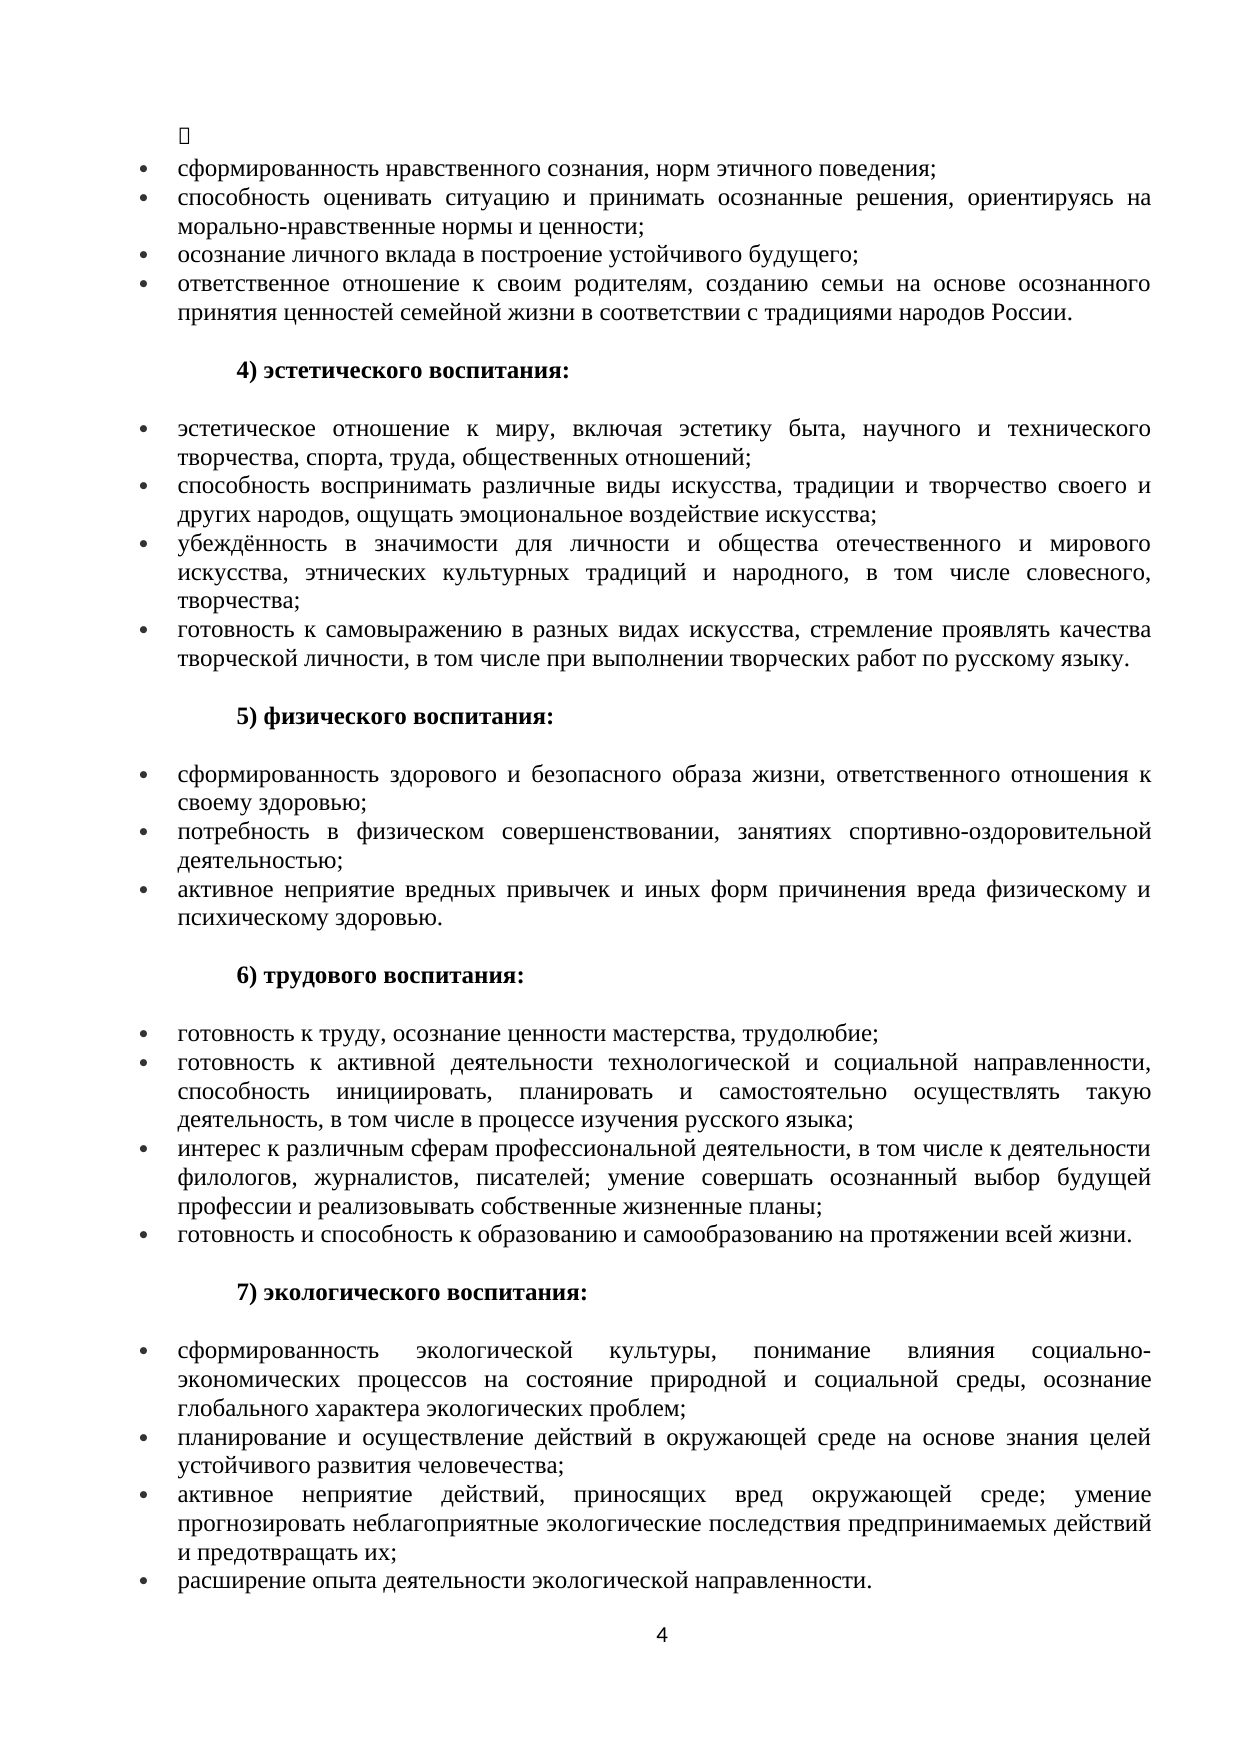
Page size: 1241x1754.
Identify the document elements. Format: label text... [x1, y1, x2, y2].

list потребность в физическом совершенствовании, занятиях спортивно-оздоровительной деятельностью; [140, 816, 1152, 874]
list готовность к активной деятельности технологической и социальной направленности, способность инициировать, планировать и самостоятельно осуществлять такую деятельность, в том числе в процессе изучения русского языка; [140, 1047, 1152, 1133]
text 6) трудового воспитания: [177, 960, 1152, 989]
list убеждённость в значимости для личности и общества отечественного и мирового искусства, этнических культурных традиций и народного, в том числе словесного, творчества; [140, 528, 1152, 614]
list расширение опыта деятельности экологической направленности. [140, 1565, 1152, 1594]
text 4) эстетического воспитания: [177, 355, 1152, 384]
list способность оценивать ситуацию и принимать осознанные решения, ориентируясь на морально-нравственные нормы и ценности; [140, 182, 1152, 239]
list сформированность экологической культуры, понимание влияния социально-экономических процессов на состояние природной и социальной среды, осознание глобального характера экологических проблем; [140, 1335, 1152, 1422]
list готовность к самовыражению в разных видах искусства, стремление проявлять качества творческой личности, в том числе при выполнении творческих работ по русскому языку. [140, 614, 1152, 672]
list планирование и осуществление действий в окружающей среде на основе знания целей устойчивого развития человечества; [140, 1422, 1152, 1479]
list сформированность здорового и безопасного образа жизни, ответственного отношения к своему здоровью; [140, 759, 1152, 816]
list активное неприятие действий, приносящих вред окружающей среде; умение прогнозировать неблагоприятные экологические последствия предпринимаемых действий и предотвращать их; [140, 1479, 1152, 1565]
list ответственное отношение к своим родителям, созданию семьи на основе осознанного принятия ценностей семейной жизни в соответствии с традициями народов России. [140, 268, 1152, 326]
list готовность и способность к образованию и самообразованию на протяжении всей жизни. [140, 1219, 1152, 1248]
list активное неприятие вредных привычек и иных форм причинения вреда физическому и психическому здоровью. [140, 874, 1152, 931]
text 7) экологического воспитания: [177, 1277, 1152, 1306]
list осознание личного вклада в построение устойчивого будущего; [140, 239, 1152, 268]
list сформированность нравственного сознания, норм этичного поведения; [140, 153, 1152, 182]
list интерес к различным сферам профессиональной деятельности, в том числе к деятельности филологов, журналистов, писателей; умение совершать осознанный выбор будущей профессии и реализовывать собственные жизненные планы; [140, 1133, 1152, 1219]
list готовность к труду, осознание ценности мастерства, трудолюбие; [140, 1018, 1152, 1047]
list эстетическое отношение к миру, включая эстетику быта, научного и технического творчества, спорта, труда, общественных отношений; [140, 413, 1152, 470]
text 5) физического воспитания: [177, 701, 1152, 729]
list способность воспринимать различные виды искусства, традиции и творчество своего и других народов, ощущать эмоциональное воздействие искусства; [140, 470, 1152, 528]
